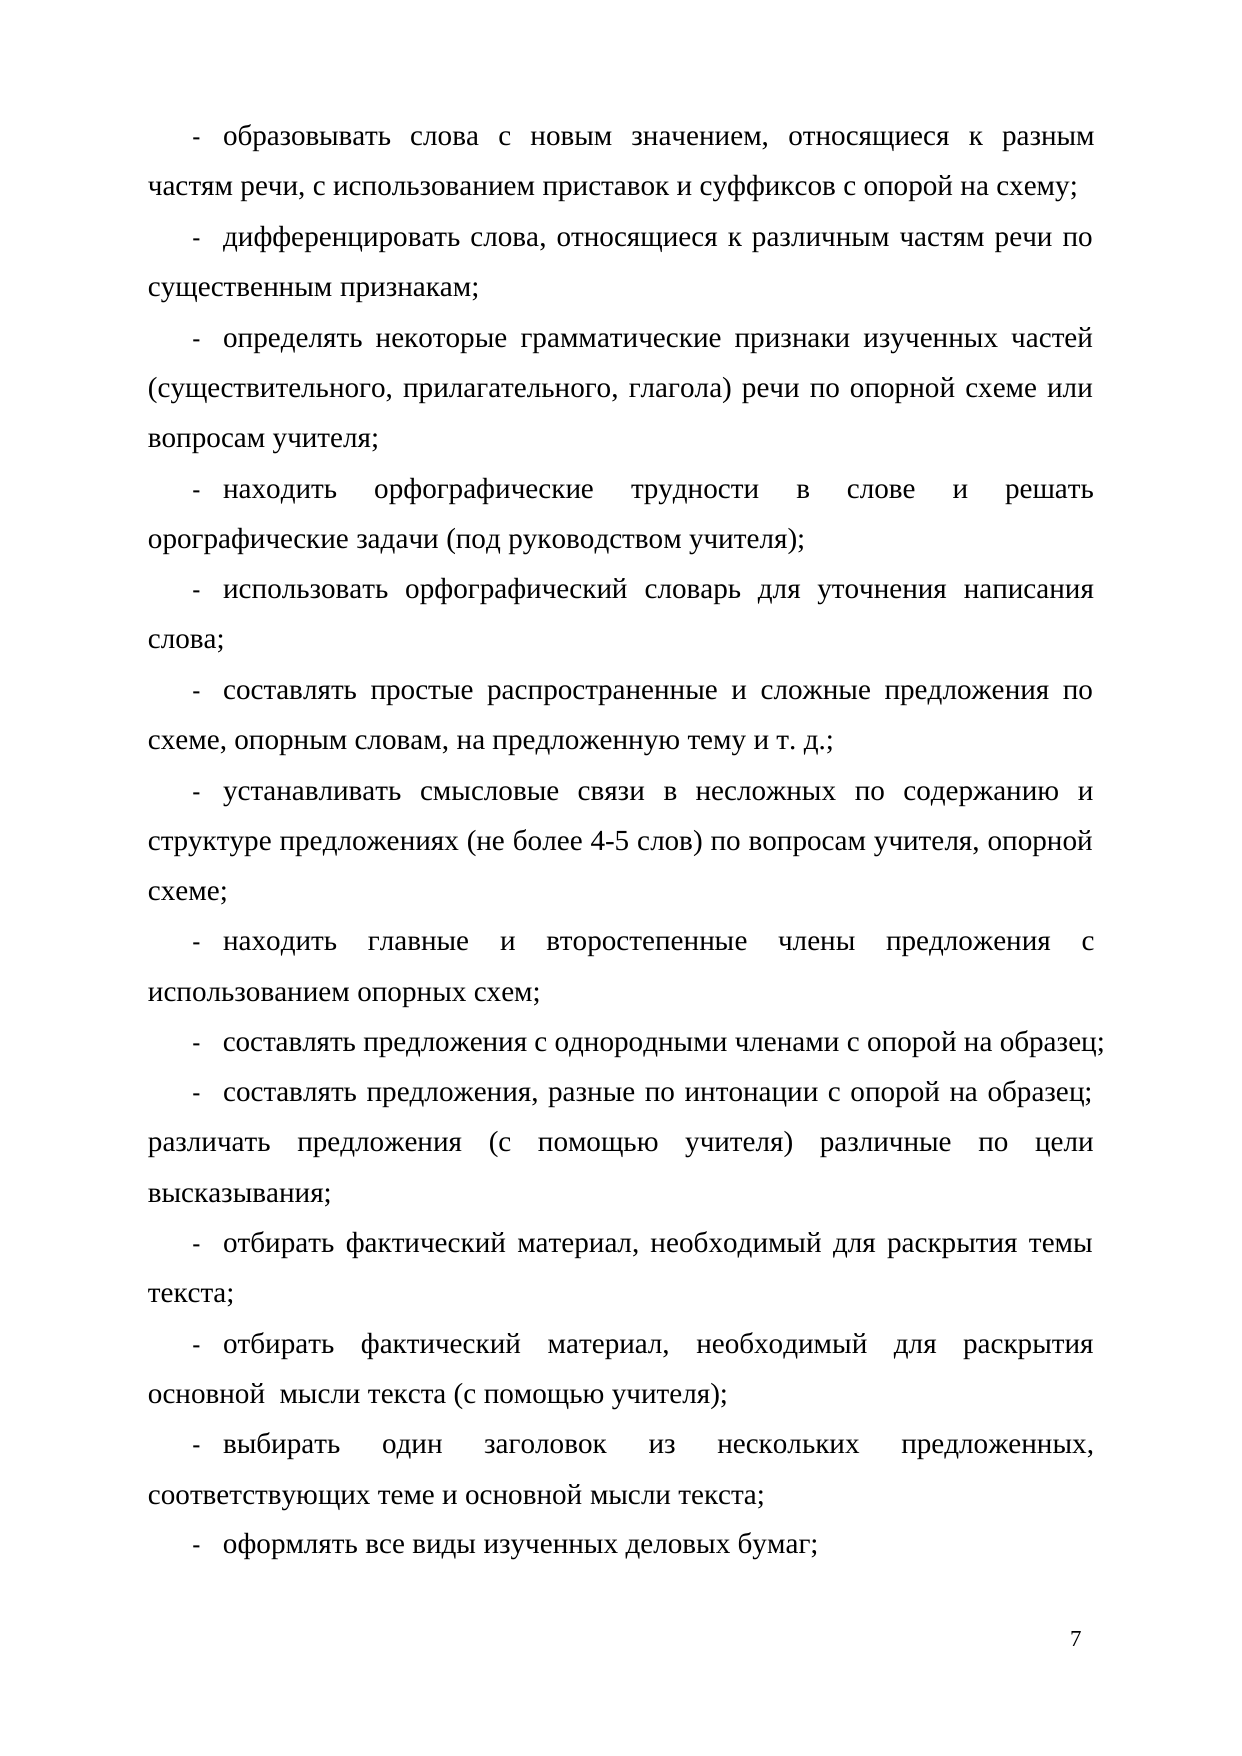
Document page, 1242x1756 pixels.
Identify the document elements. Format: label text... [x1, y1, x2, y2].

list использовать орфографический словарь для уточнения написания слова; [148, 571, 1094, 655]
list устанавливать смысловые связи в несложных по содержанию и структуре предложениях (не более 4-5 слов) по вопросам учителя, опорной схеме; [148, 773, 1094, 907]
list оформлять все виды изученных деловых бумаг; [192, 1527, 1121, 1561]
list составлять предложения, разные по интонации с опорой на образец; различать предложения (с помощью учителя) различные по цели высказывания; [148, 1074, 1094, 1208]
list определять некоторые грамматические признаки изученных частей (существительного, прилагательного, глагола) речи по опорной схеме или вопросам учителя; [148, 320, 1094, 454]
list дифференцировать слова, относящиеся к различным частям речи по существенным признакам; [148, 219, 1094, 303]
list составлять простые распространенные и сложные предложения по схеме, опорным словам, на предложенную тему и т. д.; [148, 672, 1094, 756]
list находить главные и второстепенные члены предложения с использованием опорных схем; [148, 923, 1094, 1007]
list отбирать фактический материал, необходимый для раскрытия темы текста; [148, 1225, 1093, 1309]
list находить орфографические трудности в слове и решать орографические задачи (под руководством учителя); [148, 471, 1094, 554]
list выбирать один заголовок из нескольких предложенных, соответствующих теме и основной мысли текста; [148, 1426, 1094, 1510]
list отбирать фактический материал, необходимый для раскрытия основной мысли текста (с помощью учителя); [148, 1326, 1094, 1410]
list образовывать слова с новым значением, относящиеся к разным частям речи, с использованием приставок и суффиксов с опорой на схему; [148, 118, 1094, 202]
list составлять предложения с однородными членами с опорой на образец; [192, 1024, 1121, 1058]
